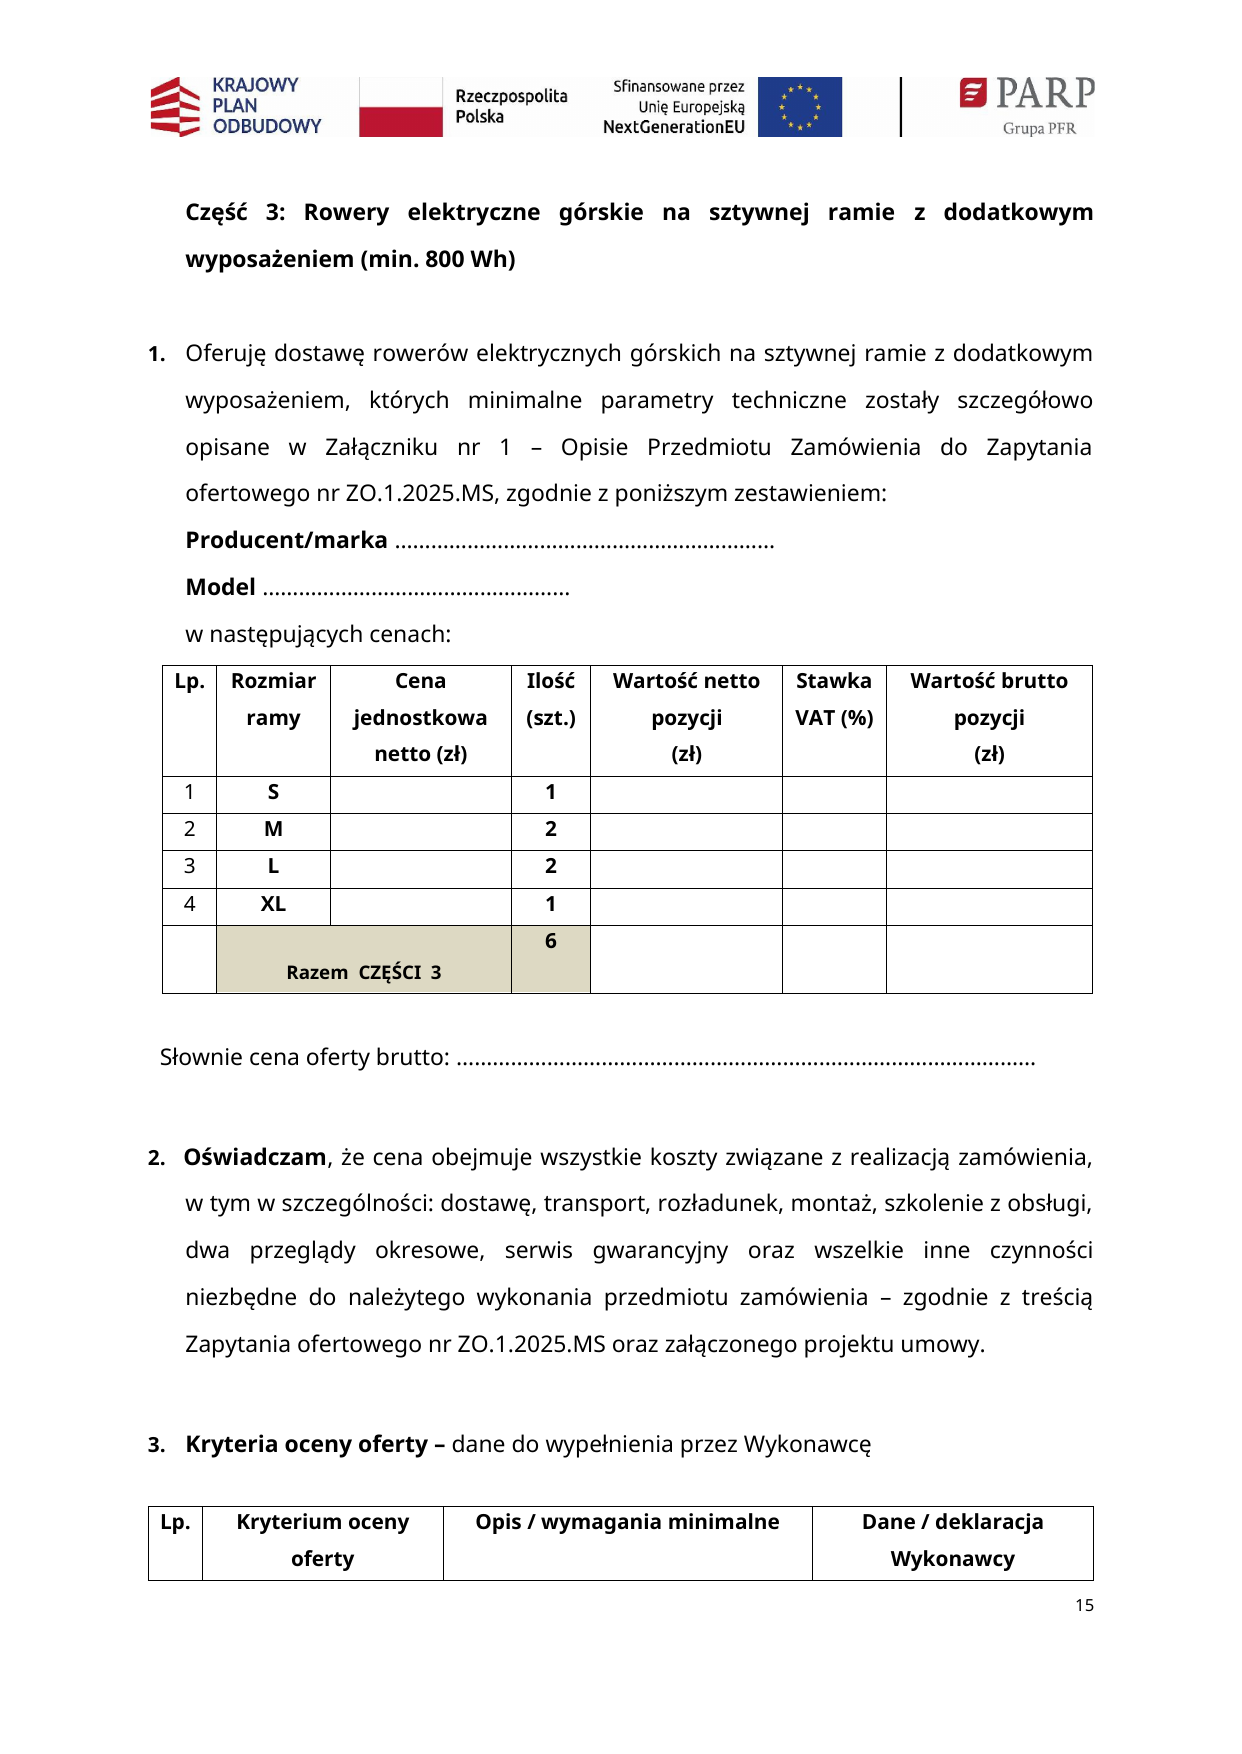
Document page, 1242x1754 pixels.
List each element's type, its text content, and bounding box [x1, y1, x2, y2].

table_cell [783, 889, 886, 925]
table_cell 1 [163, 777, 216, 813]
table_cell 1 [512, 889, 590, 925]
picture [150, 77, 1095, 137]
list Kryteria oceny oferty – dane do wypełnienia przez Wykonawcę [148, 1428, 1094, 1459]
table_cell [331, 851, 511, 888]
table_cell Razem CZĘŚCI 3 [217, 926, 511, 992]
table_cell [783, 814, 886, 850]
table_cell [591, 889, 782, 925]
table_cell [331, 889, 511, 925]
table_cell 2 [512, 814, 590, 850]
table_header Wartość brutto pozycji (zł) [887, 666, 1092, 776]
list Oferuję dostawę rowerów elektrycznych górskich na sztywnej ramie z dodatkowym wyposażeniem, których minimalne parametry techniczne zostały szczegółowo opisane w Załączniku nr 1 – Opisie Przedmiotu Zamówienia do Zapytania ofertowego nr ZO.1.2025.MS, zgodnie z poniższym zestawieniem: [148, 337, 1094, 508]
text Słownie cena oferty brutto: …………………………………………………………………………………… [148, 1040, 1094, 1072]
table_header Ilość (szt.) [512, 666, 590, 776]
table_cell [887, 851, 1092, 888]
table_cell XL [217, 889, 330, 925]
table_cell S [217, 777, 330, 813]
table_cell [783, 926, 886, 992]
table_header Rozmiar ramy [217, 666, 330, 776]
list Producent/marka ……………………………………………………… [185, 524, 1094, 555]
table_cell [887, 926, 1092, 992]
table_header Dane / deklaracja Wykonawcy [813, 1507, 1093, 1580]
table_cell L [217, 851, 330, 888]
table_cell [887, 814, 1092, 850]
table_cell 4 [163, 889, 216, 925]
table_cell [591, 851, 782, 888]
table_cell 2 [512, 851, 590, 888]
table_cell [591, 926, 782, 992]
table_cell M [217, 814, 330, 850]
table_cell 3 [163, 851, 216, 888]
table_header Cena jednostkowa netto (zł) [331, 666, 511, 776]
list w następujących cenach: [185, 618, 1094, 649]
table_cell [887, 889, 1092, 925]
table_cell [331, 777, 511, 813]
table_cell [331, 814, 511, 850]
table_header Stawka VAT (%) [783, 666, 886, 776]
table_cell [887, 777, 1092, 813]
table_cell 2 [163, 814, 216, 850]
table_cell [163, 926, 216, 992]
list Oświadczam, że cena obejmuje wszystkie koszty związane z realizacją zamówienia, w tym w szczególności: dostawę, transport, rozładunek, montaż, szkolenie z obsługi, dwa przeglądy okresowe, serwis gwarancyjny oraz wszelkie inne czynności niezbędne do należytego wykonania przedmiotu zamówienia – zgodnie z treścią Zapytania ofertowego nr ZO.1.2025.MS oraz załączonego projektu umowy. [148, 1140, 1094, 1359]
list Model …………………………………………… [185, 571, 1094, 602]
table_cell 1 [512, 777, 590, 813]
table_cell [783, 851, 886, 888]
table_header Lp. [149, 1507, 202, 1580]
text Część 3: Rowery elektryczne górskie na sztywnej ramie z dodatkowym wyposażeniem (min. 800 Wh) [185, 196, 1094, 274]
table_header Kryterium oceny oferty [203, 1507, 443, 1580]
table_header Opis / wymagania minimalne [444, 1507, 812, 1580]
table_header Lp. [163, 666, 216, 776]
table_cell 6 [512, 926, 590, 992]
table_cell [591, 814, 782, 850]
table_header Wartość netto pozycji (zł) [591, 666, 782, 776]
table_cell [591, 777, 782, 813]
table_cell [783, 777, 886, 813]
